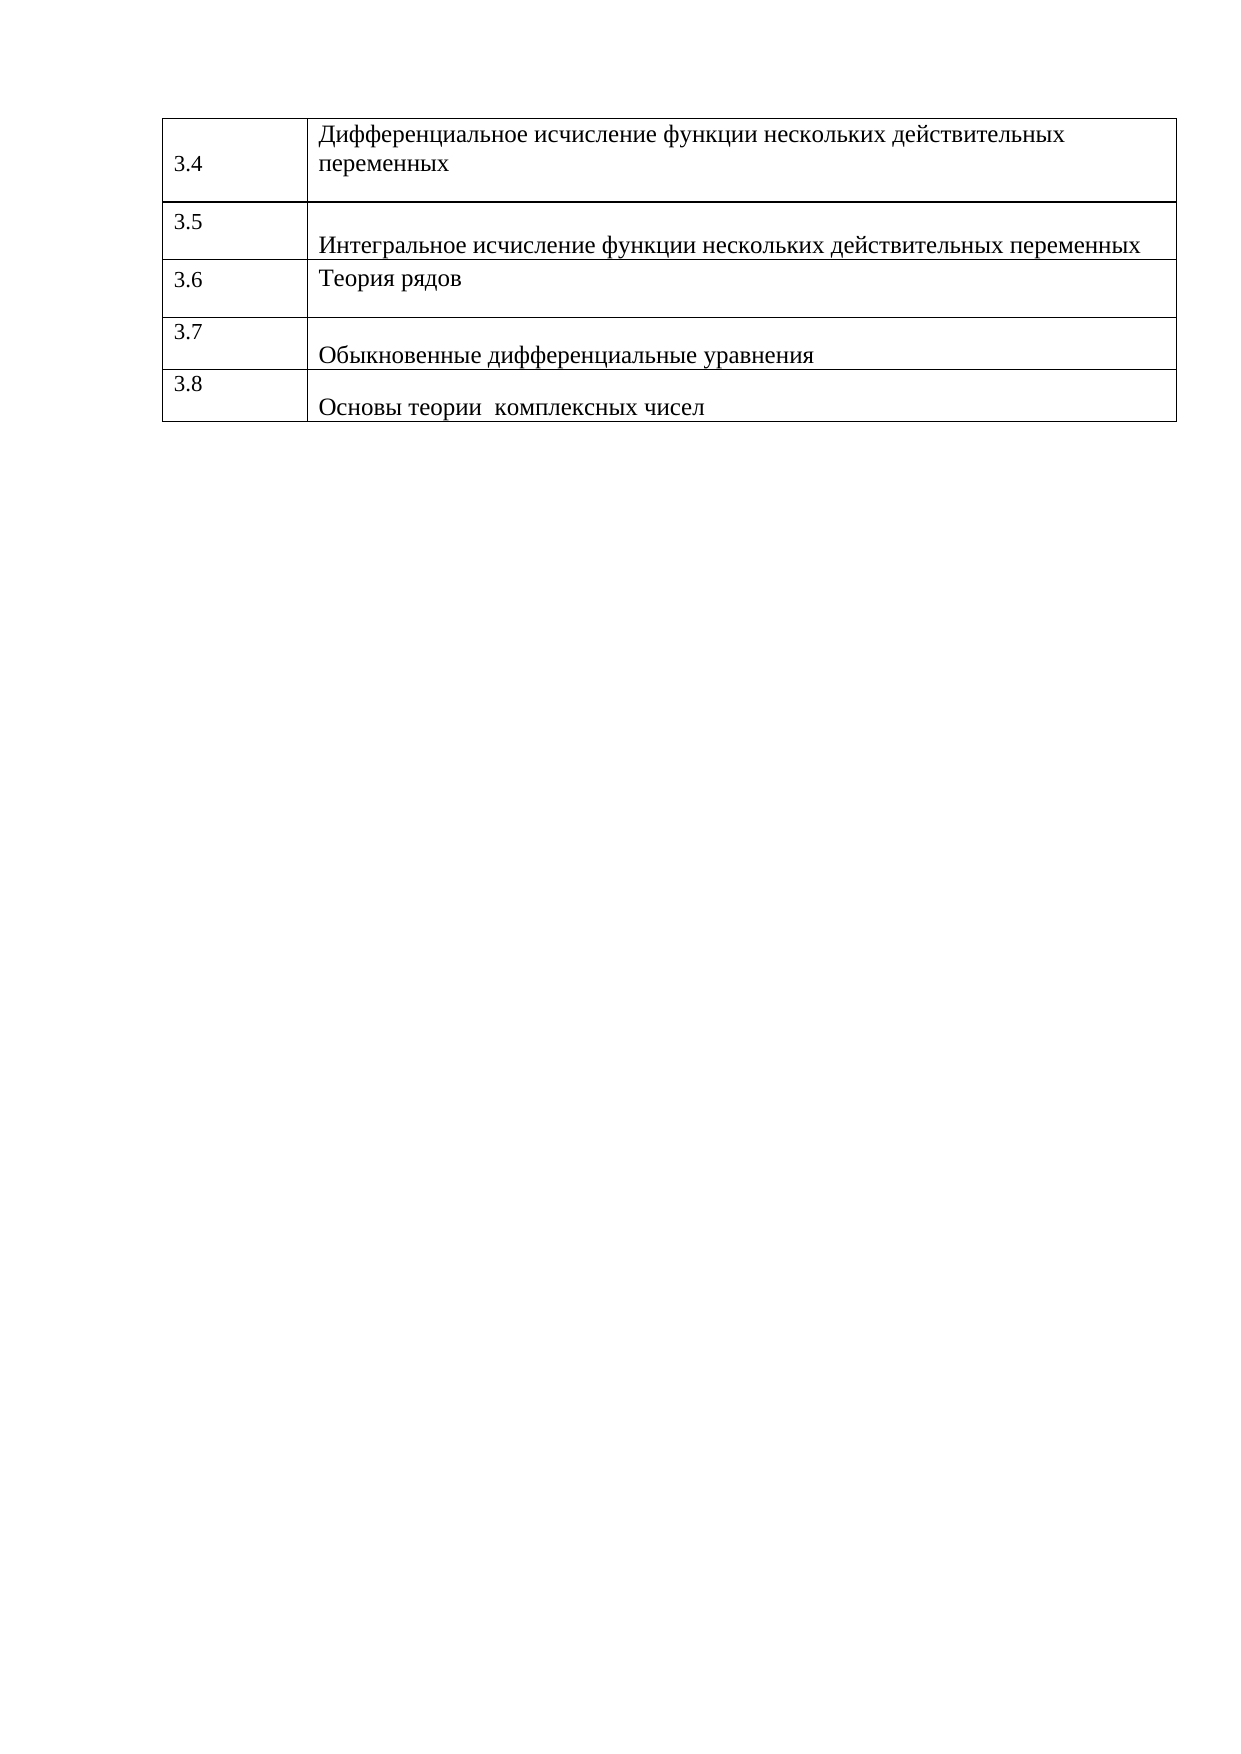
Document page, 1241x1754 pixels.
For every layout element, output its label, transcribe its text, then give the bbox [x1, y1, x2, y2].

table_cell Обыкновенные дифференциальные уравнения [308, 318, 1176, 369]
table_cell Основы теории комплексных чисел [308, 370, 1176, 421]
table_cell Интегральное исчисление функции нескольких действительных переменных [308, 203, 1176, 259]
table_cell 3.6 [163, 260, 307, 317]
table_cell Теория рядов [308, 260, 1176, 317]
table_cell 3.5 [163, 203, 307, 259]
table_cell 3.7 [163, 318, 307, 369]
table_cell Дифференциальное исчисление функции нескольких действительных переменных [308, 119, 1176, 201]
table_cell 3.8 [163, 370, 307, 421]
table_cell 3.4 [163, 119, 307, 201]
